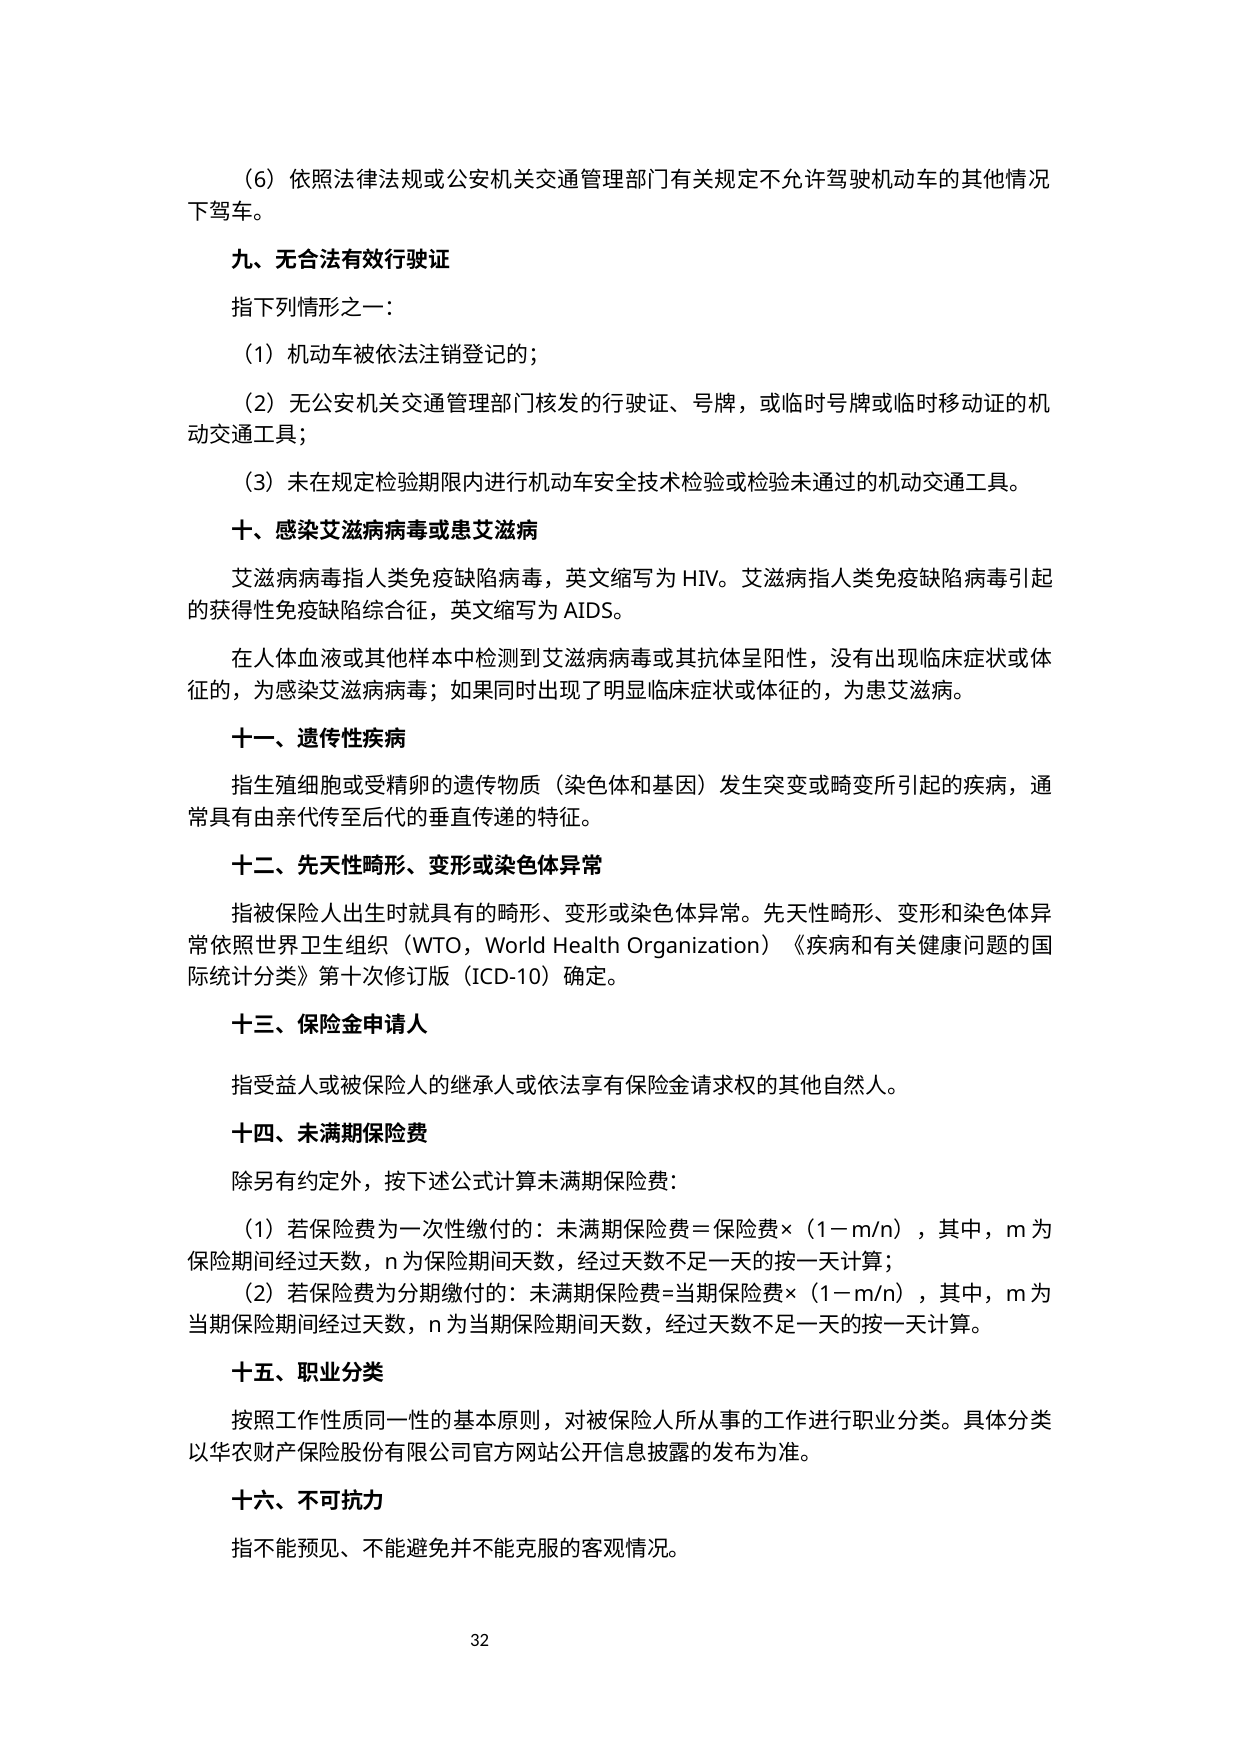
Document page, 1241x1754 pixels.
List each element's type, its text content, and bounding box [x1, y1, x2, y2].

list 十二、先天性畸形、变形或染色体异常 [187, 848, 1053, 880]
text （3）未在规定检验期限内进行机动车安全技术检验或检验未通过的机动交通工具。 [187, 465, 1053, 497]
text （1）机动车被依法注销登记的； [187, 337, 1053, 369]
text 按照工作性质同一性的基本原则，对被保险人所从事的工作进行职业分类。具体分类以华农财产保险股份有限公司官方网站公开信息披露的发布为准。 [187, 1403, 1053, 1467]
text 艾滋病病毒指人类免疫缺陷病毒，英文缩写为HIV。艾滋病指人类免疫缺陷病毒引起的获得性免疫缺陷综合征，英文缩写为AIDS。 [187, 561, 1053, 625]
text 十、感染艾滋病病毒或患艾滋病 [187, 513, 1053, 545]
list 指受益人或被保险人的继承人或依法享有保险金请求权的其他自然人。 [187, 1068, 1053, 1100]
text 指不能预见、不能避免并不能克服的客观情况。 [187, 1531, 1053, 1562]
text 十四、未满期保险费 [187, 1116, 1053, 1148]
list 十一、遗传性疾病 [187, 721, 1053, 752]
text 十六、不可抗力 [187, 1483, 1053, 1514]
text 在人体血液或其他样本中检测到艾滋病病毒或其抗体呈阳性，没有出现临床症状或体征的，为感染艾滋病病毒；如果同时出现了明显临床症状或体征的，为患艾滋病。 [187, 641, 1053, 704]
text 十三、保险金申请人 [187, 1007, 1053, 1039]
list 指生殖细胞或受精卵的遗传物质（染色体和基因）发生突变或畸变所引起的疾病，通常具有由亲代传至后代的垂直传递的特征。 [187, 768, 1053, 832]
text 九、无合法有效行驶证 [187, 242, 1053, 273]
list 除另有约定外，按下述公式计算未满期保险费： [187, 1164, 1053, 1196]
text （6）依照法律法规或公安机关交通管理部门有关规定不允许驾驶机动车的其他情况下驾车。 [187, 162, 1053, 225]
list 若保险费为一次性缴付的：未满期保险费＝保险费×（1－m/n），其中，m为保险期间经过天数，n为保险期间天数，经过天数不足一天的按一天计算； [187, 1212, 1053, 1276]
list 若保险费为分期缴付的：未满期保险费=当期保险费×（1－m/n），其中，m为当期保险期间经过天数，n为当期保险期间天数，经过天数不足一天的按一天计算。 [187, 1276, 1053, 1339]
text 指下列情形之一： [187, 289, 1053, 321]
text （2）无公安机关交通管理部门核发的行驶证、号牌，或临时号牌或临时移动证的机动交通工具； [187, 386, 1053, 449]
text 十五、职业分类 [187, 1355, 1053, 1387]
list 指被保险人出生时就具有的畸形、变形或染色体异常。先天性畸形、变形和染色体异常依照世界卫生组织（WTO，World Health Organization）《疾病和有关健康问题的国际统计分类》第十次修订版（ICD-10）确定。 [187, 896, 1053, 991]
